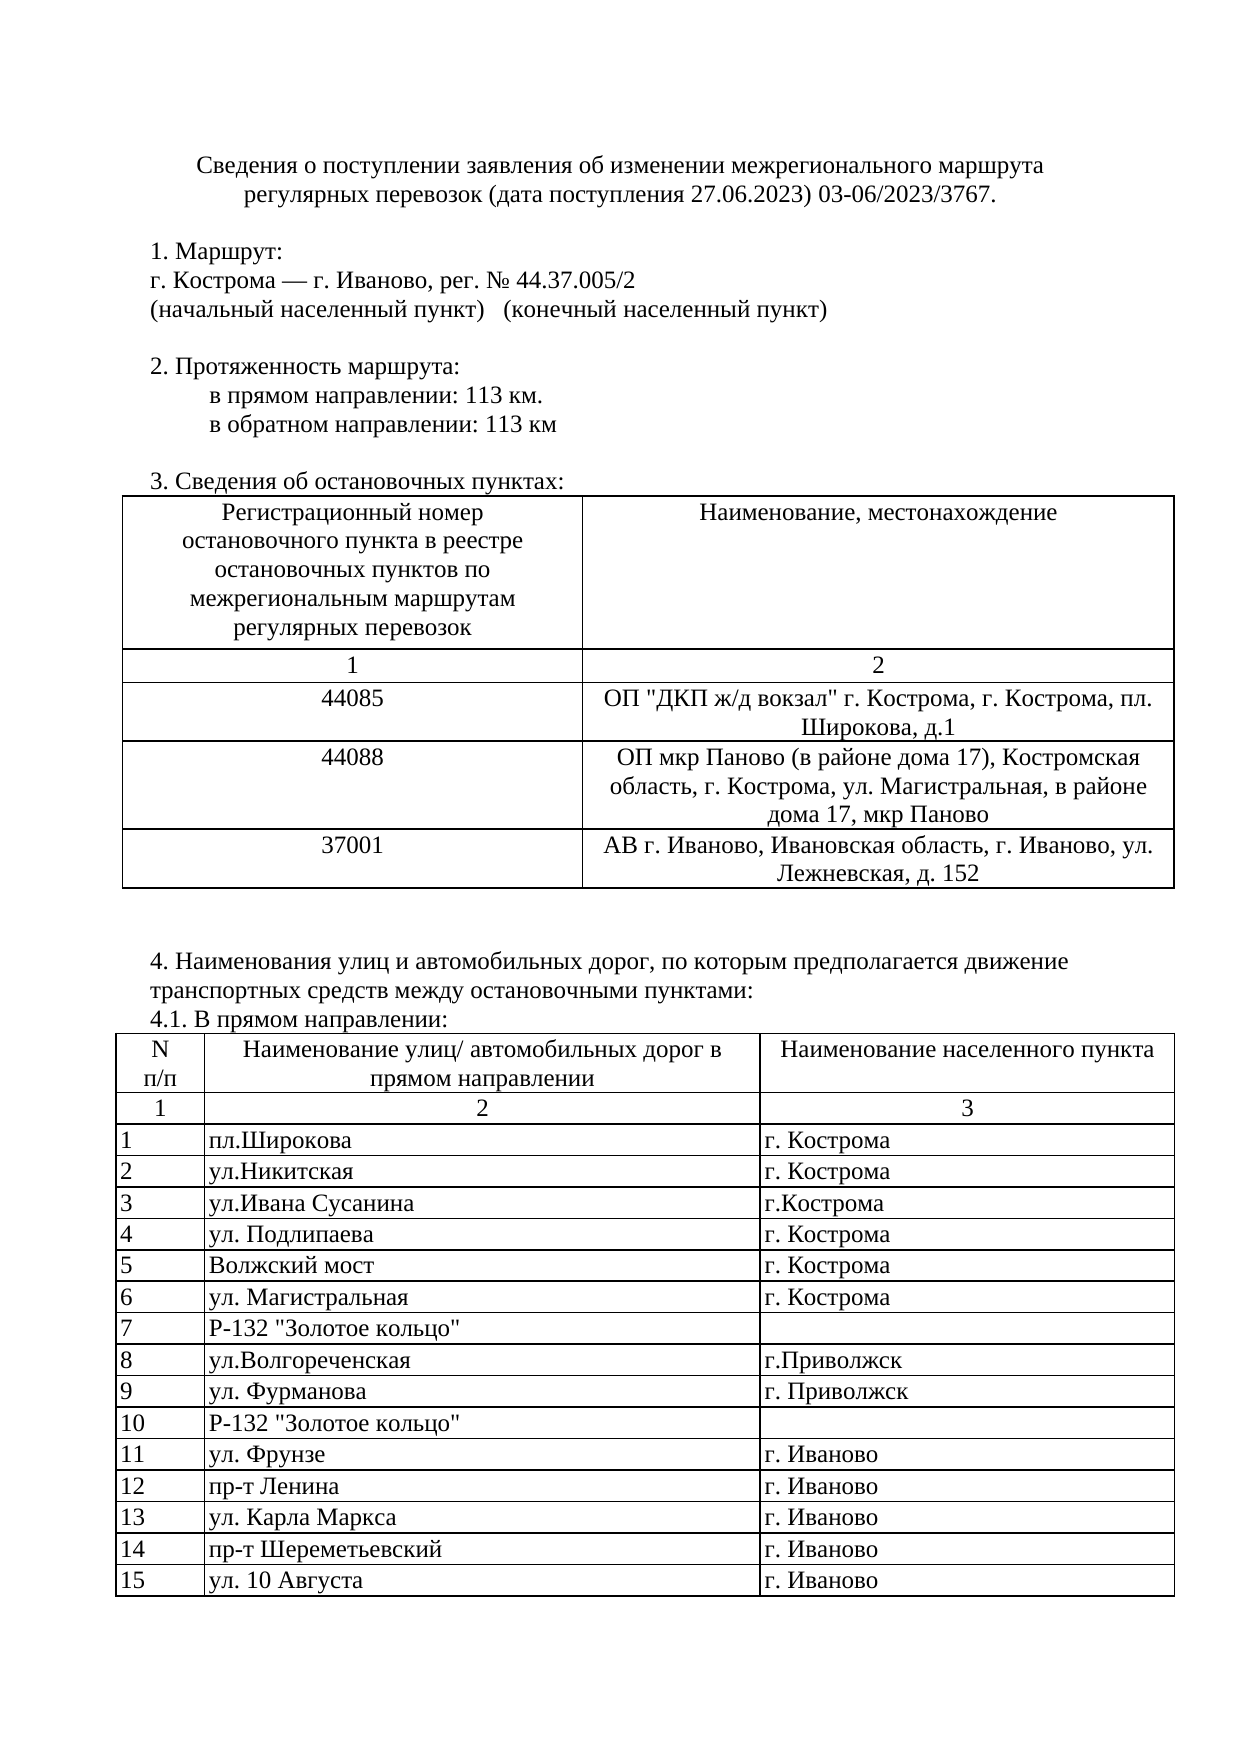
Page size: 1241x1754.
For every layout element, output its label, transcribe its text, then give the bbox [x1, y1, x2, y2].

table_cell 2 [205, 1093, 759, 1123]
text 4.1. В прямом направлении: [150, 1004, 1090, 1033]
text г. Кострома — г. Иваново, рег. № 44.37.005/2 [150, 265, 1090, 294]
table_cell 15 [117, 1565, 204, 1595]
text 3. Сведения об остановочных пунктах: [150, 466, 1090, 495]
table_cell ул. Подлипаева [205, 1219, 759, 1249]
table_cell 9 [117, 1376, 204, 1406]
table_cell [761, 1313, 1174, 1343]
table_cell ул. 10 Августа [205, 1565, 759, 1595]
table_cell г.Приволжск [761, 1345, 1174, 1375]
table_cell г.Кострома [761, 1188, 1174, 1217]
text (начальный населенный пункт) (конечный населенный пункт) [150, 294, 1090, 322]
table_cell Р-132 "Золотое кольцо" [205, 1313, 759, 1343]
table_cell 44088 [123, 742, 582, 828]
table_cell 6 [117, 1282, 204, 1312]
table_cell пр-т Ленина [205, 1471, 759, 1501]
table_cell ул. Карла Маркса [205, 1502, 759, 1532]
table_cell ул. Магистральная [205, 1282, 759, 1312]
table_cell 3 [117, 1188, 204, 1217]
table_header N п/п [117, 1034, 204, 1092]
table_cell АВ г. Иваново, Ивановская область, г. Иваново, ул. Лежневская, д. 152 [583, 830, 1173, 887]
table_cell ул.Никитская [205, 1156, 759, 1186]
table_cell 7 [117, 1313, 204, 1343]
text 4. Наименования улиц и автомобильных дорог, по которым предполагается движение транспортных средств между остановочными пунктами: [150, 946, 1090, 1004]
table_cell г. Кострома [761, 1251, 1174, 1280]
text 2. Протяженность маршрута: [150, 351, 1090, 380]
table_cell 5 [117, 1251, 204, 1280]
table_cell 2 [117, 1156, 204, 1186]
text Сведения о поступлении заявления об изменении межрегионального маршрута регулярных перевозок (дата поступления 27.06.2023) 03-06/2023/3767. [150, 150, 1090, 207]
table_cell г. Приволжск [761, 1376, 1174, 1406]
table_cell ул. Фрунзе [205, 1439, 759, 1469]
table_cell 4 [117, 1219, 204, 1249]
table_cell 2 [583, 650, 1173, 681]
table_cell 37001 [123, 830, 582, 887]
table_cell ОП "ДКП ж/д вокзал" г. Кострома, г. Кострома, пл. Широкова, д.1 [583, 683, 1173, 740]
table_cell пл.Широкова [205, 1125, 759, 1154]
table_cell 12 [117, 1471, 204, 1501]
table_cell г. Кострома [761, 1219, 1174, 1249]
table_cell 14 [117, 1534, 204, 1563]
table_cell г. Иваново [761, 1502, 1174, 1532]
table_cell 13 [117, 1502, 204, 1532]
table_cell 10 [117, 1408, 204, 1438]
table_header Наименование улиц/ автомобильных дорог в прямом направлении [205, 1034, 759, 1092]
text в обратном направлении: 113 км [150, 409, 1090, 437]
table_cell пр-т Шереметьевский [205, 1534, 759, 1563]
table_cell 1 [117, 1093, 204, 1123]
table_cell 8 [117, 1345, 204, 1375]
table_cell г. Кострома [761, 1282, 1174, 1312]
table_cell Р-132 "Золотое кольцо" [205, 1408, 759, 1438]
table_header Наименование, местонахождение [583, 497, 1173, 648]
table_cell г. Иваново [761, 1471, 1174, 1501]
text в прямом направлении: 113 км. [150, 380, 1090, 409]
text 1. Маршрут: [150, 236, 1090, 265]
table_cell г. Иваново [761, 1565, 1174, 1595]
table_cell ул.Ивана Сусанина [205, 1188, 759, 1217]
table_cell г. Иваново [761, 1534, 1174, 1563]
table_cell [761, 1408, 1174, 1438]
table_cell ул.Волгореченская [205, 1345, 759, 1375]
table_cell 11 [117, 1439, 204, 1469]
table_cell г. Кострома [761, 1125, 1174, 1154]
table_cell г. Кострома [761, 1156, 1174, 1186]
table_cell ОП мкр Паново (в районе дома 17), Костромская область, г. Кострома, ул. Магистральная, в районе дома 17, мкр Паново [583, 742, 1173, 828]
table_cell ул. Фурманова [205, 1376, 759, 1406]
table_cell 3 [761, 1093, 1174, 1123]
table_cell Волжский мост [205, 1251, 759, 1280]
table_cell 1 [123, 650, 582, 681]
table_cell 1 [117, 1125, 204, 1154]
table_header Регистрационный номер остановочного пункта в реестре остановочных пунктов по межрегиональным маршрутам регулярных перевозок [123, 497, 582, 648]
table_header Наименование населенного пункта [761, 1034, 1174, 1092]
table_cell г. Иваново [761, 1439, 1174, 1469]
table_cell 44085 [123, 683, 582, 740]
